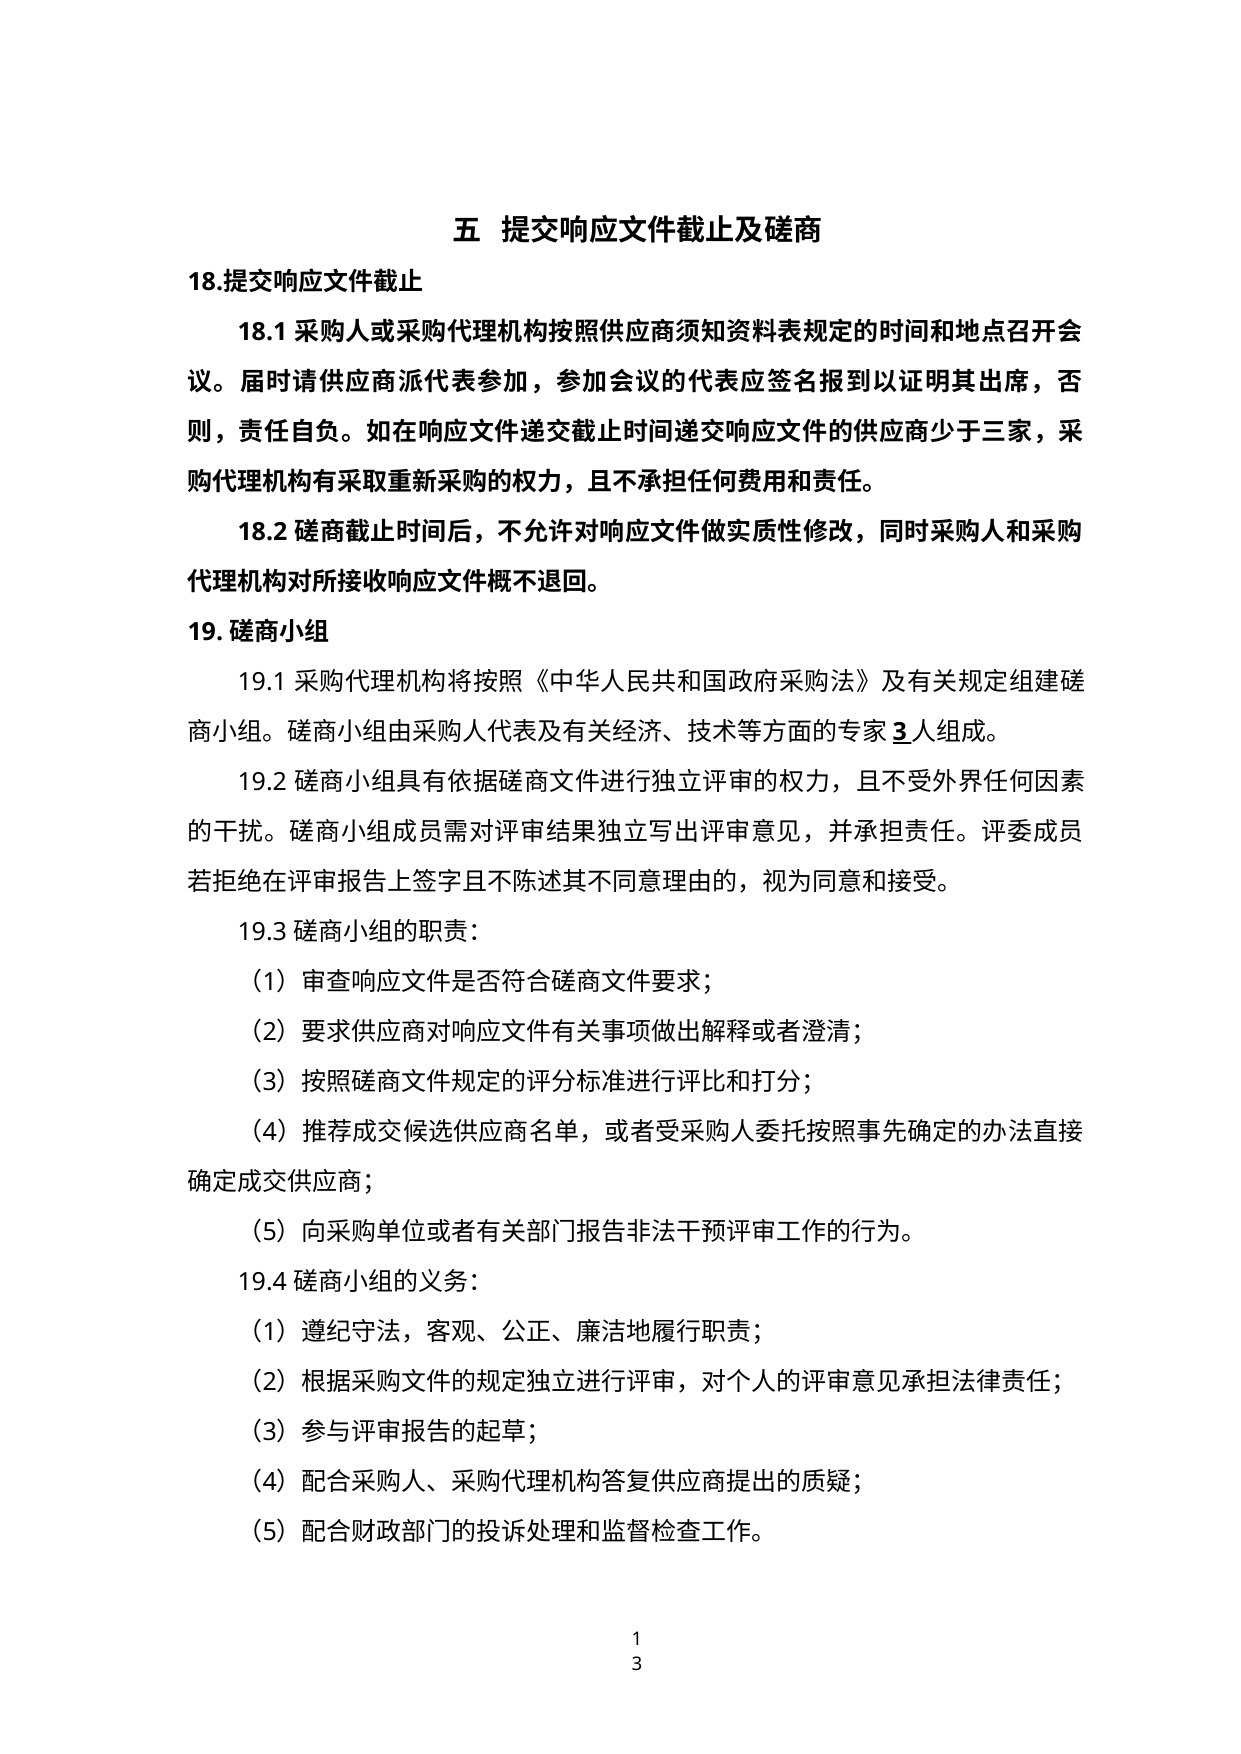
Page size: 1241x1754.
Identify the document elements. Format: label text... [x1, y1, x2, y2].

text （2）要求供应商对响应文件有关事项做出解释或者澄清； [187, 1000, 1085, 1050]
text 18.1 采购人或采购代理机构按照供应商须知资料表规定的时间和地点召开会议。届时请供应商派代表参加，参加会议的代表应签名报到以证明其出席，否则，责任自负。如在响应文件递交截止时间递交响应文件的供应商少于三家，采购代理机构有采取重新采购的权力，且不承担任何费用和责任。 [187, 300, 1085, 500]
text （3）按照磋商文件规定的评分标准进行评比和打分； [187, 1050, 1085, 1100]
text 18.2 磋商截止时间后，不允许对响应文件做实质性修改，同时采购人和采购代理机构对所接收响应文件概不退回。 [187, 500, 1085, 600]
text （3）参与评审报告的起草； [187, 1400, 1085, 1450]
text 19.2 磋商小组具有依据磋商文件进行独立评审的权力，且不受外界任何因素的干扰。磋商小组成员需对评审结果独立写出评审意见，并承担责任。评委成员若拒绝在评审报告上签字且不陈述其不同意理由的，视为同意和接受。 [187, 750, 1085, 900]
text （1）遵纪守法，客观、公正、廉洁地履行职责； [187, 1300, 1085, 1350]
text （5）向采购单位或者有关部门报告非法干预评审工作的行为。 [187, 1200, 1085, 1250]
text （2）根据采购文件的规定独立进行评审，对个人的评审意见承担法律责任； [187, 1350, 1085, 1400]
text （1）审查响应文件是否符合磋商文件要求； [187, 950, 1085, 1000]
text 19.1 采购代理机构将按照《中华人民共和国政府采购法》及有关规定组建磋商小组。磋商小组由采购人代表及有关经济、技术等方面的专家3人组成。 [187, 650, 1085, 750]
subtitle 19. 磋商小组 [187, 600, 1085, 650]
text （5）配合财政部门的投诉处理和监督检查工作。 [187, 1500, 1085, 1550]
text 19.3 磋商小组的职责： [187, 900, 1085, 950]
text 19.4 磋商小组的义务： [187, 1250, 1085, 1300]
subtitle 五 提交响应文件截止及磋商 [190, 200, 1085, 250]
text （4）配合采购人、采购代理机构答复供应商提出的质疑； [187, 1450, 1085, 1500]
subtitle 18.提交响应文件截止 [187, 250, 1085, 300]
text （4）推荐成交候选供应商名单，或者受采购人委托按照事先确定的办法直接确定成交供应商； [187, 1100, 1085, 1200]
